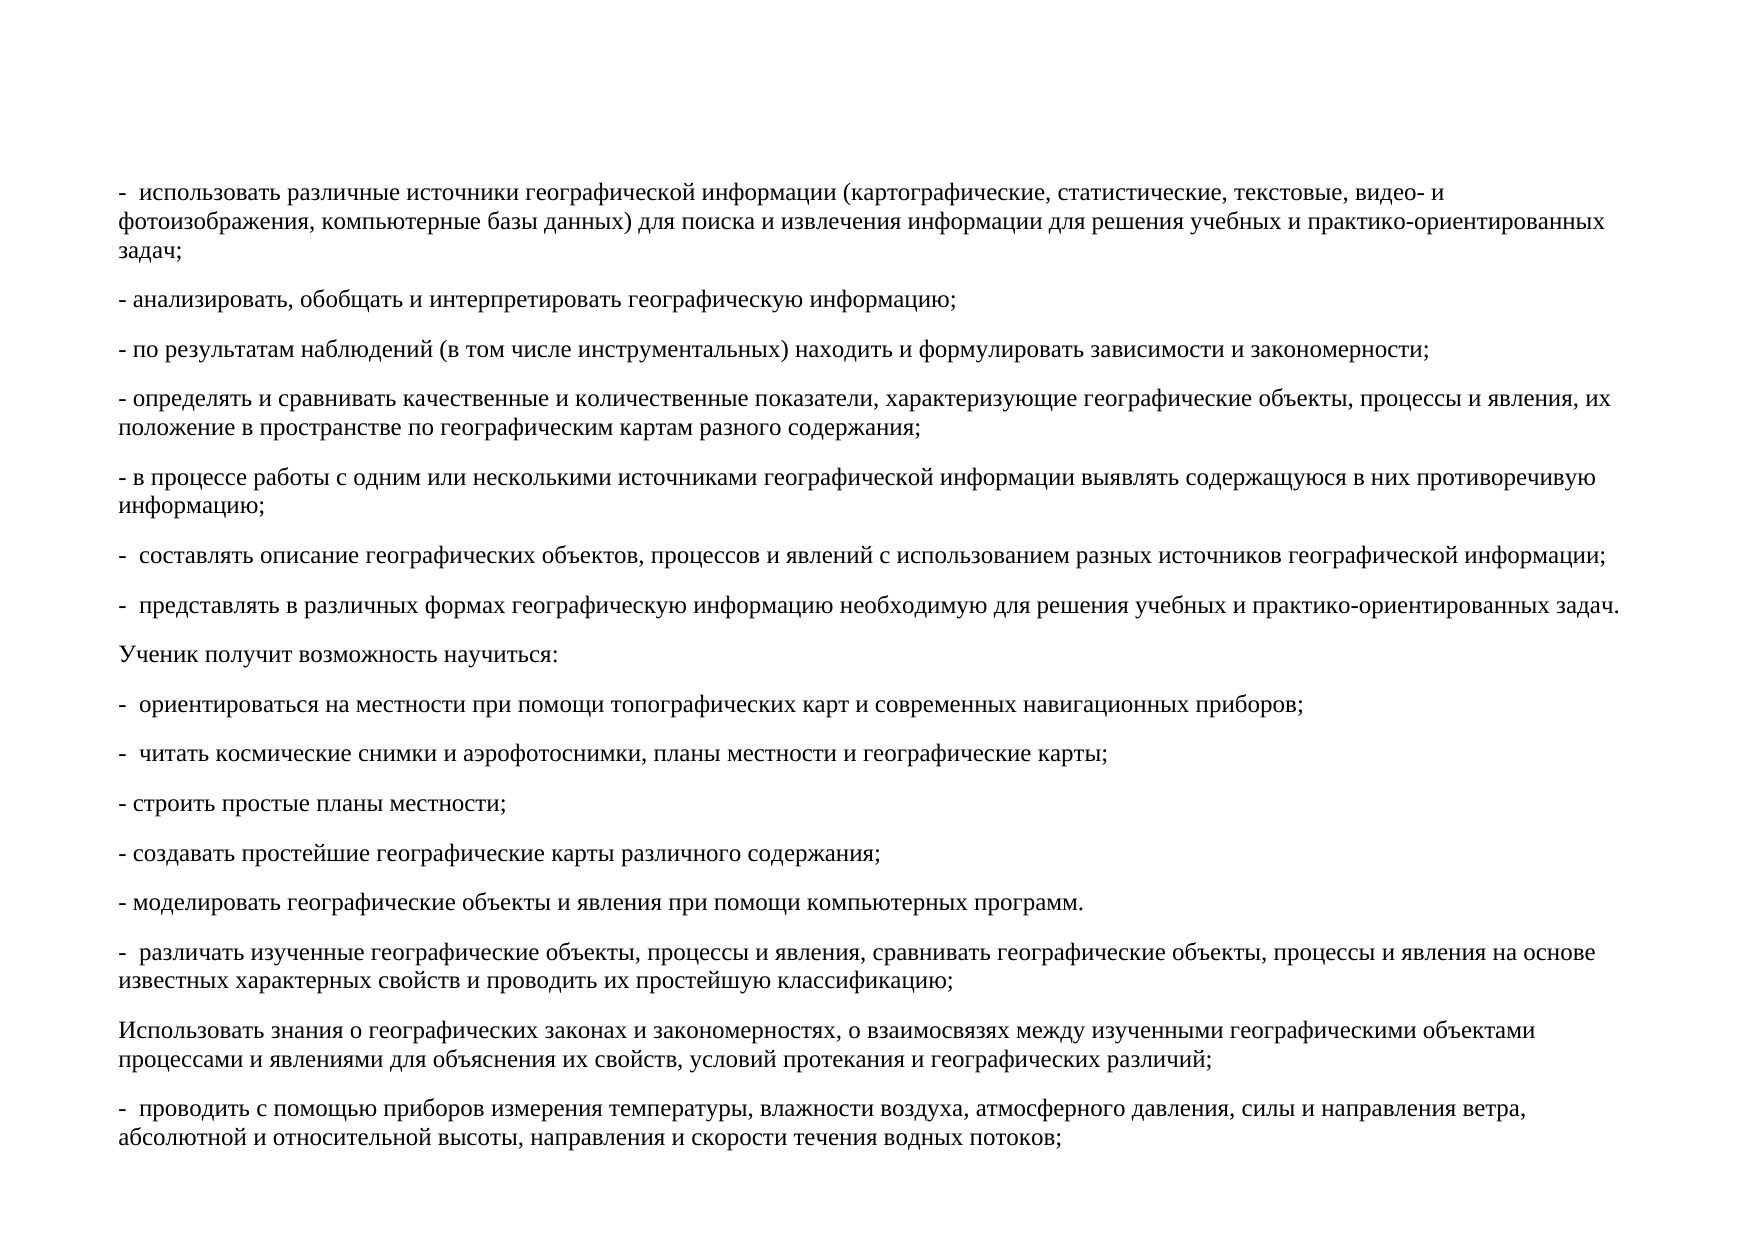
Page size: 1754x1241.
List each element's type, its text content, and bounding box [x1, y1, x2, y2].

text - определять и сравнивать качественные и количественные показатели, характеризующие географические объекты, процессы и явления, их положение в пространстве по географическим картам разного содержания; [118, 383, 1636, 441]
text - в процессе работы с одним или несколькими источниками географической информации выявлять содержащуюся в них противоречивую информацию; [118, 462, 1636, 519]
text - различать изученные географические объекты, процессы и явления, сравнивать географические объекты, процессы и явления на основе известных характерных свойств и проводить их простейшую классификацию; [118, 937, 1636, 994]
text - моделировать географические объекты и явления при помощи компьютерных программ. [118, 887, 1636, 916]
text Ученик получит возможность научиться: [118, 639, 1636, 668]
text - представлять в различных формах географическую информацию необходимую для решения учебных и практико-ориентированных задач. [118, 590, 1636, 618]
text - строить простые планы местности; [118, 788, 1636, 817]
text - использовать различные источники географической информации (картографические, статистические, текстовые, видео- и фотоизображения, компьютерные базы данных) для поиска и извлечения информации для решения учебных и практико-ориентированных задач; [118, 177, 1636, 263]
text - создавать простейшие географические карты различного содержания; [118, 838, 1636, 866]
text - по результатам наблюдений (в том числе инструментальных) находить и формулировать зависимости и закономерности; [118, 334, 1636, 363]
text - анализировать, обобщать и интерпретировать географическую информацию; [118, 284, 1636, 313]
text - составлять описание географических объектов, процессов и явлений с использованием разных источников географической информации; [118, 540, 1636, 569]
text - читать космические снимки и аэрофотоснимки, планы местности и географические карты; [118, 738, 1636, 767]
text Использовать знания о географических законах и закономерностях, о взаимосвязях между изученными географическими объектами процессами и явлениями для объяснения их свойств, условий протекания и географических различий; [118, 1015, 1636, 1073]
text - проводить с помощью приборов измерения температуры, влажности воздуха, атмосферного давления, силы и направления ветра, абсолютной и относительной высоты, направления и скорости течения водных потоков; [118, 1093, 1636, 1151]
text - ориентироваться на местности при помощи топографических карт и современных навигационных приборов; [118, 689, 1636, 718]
